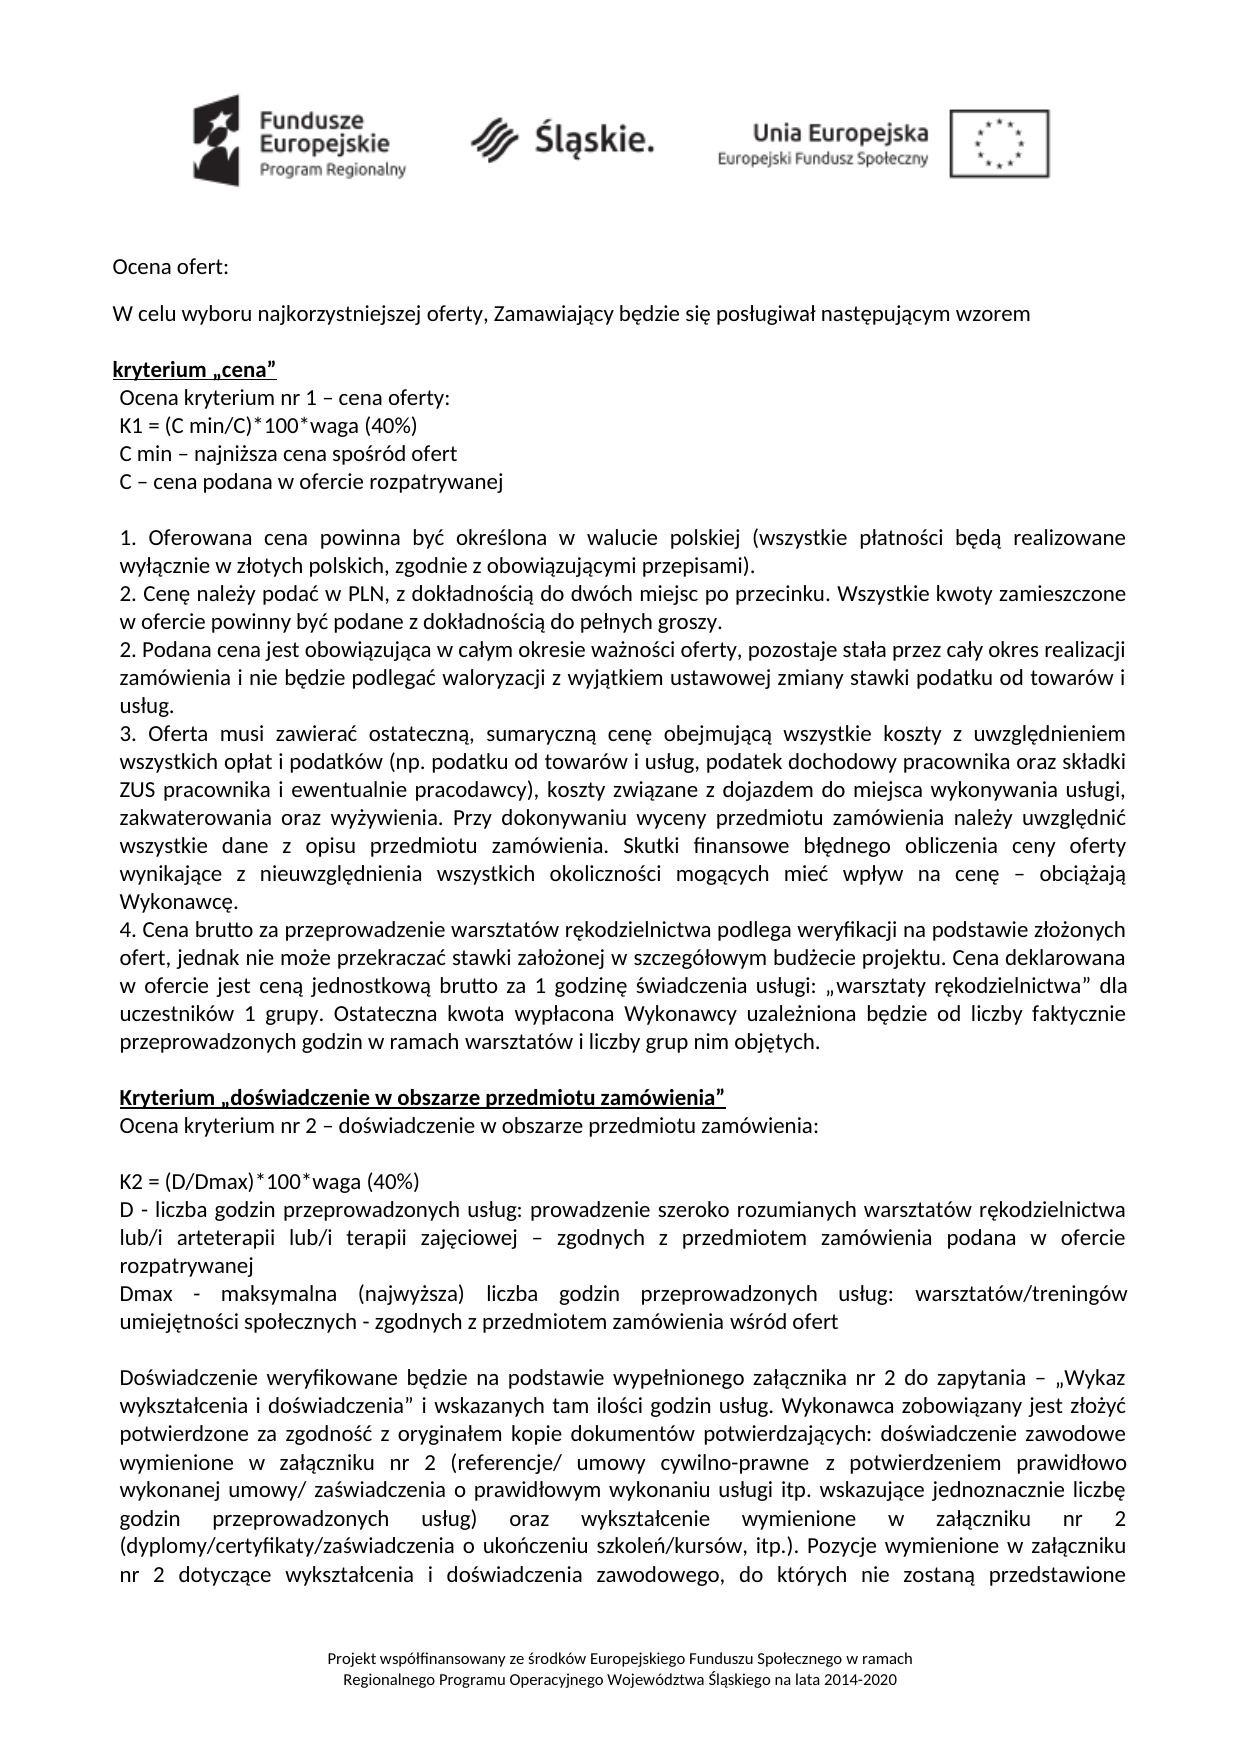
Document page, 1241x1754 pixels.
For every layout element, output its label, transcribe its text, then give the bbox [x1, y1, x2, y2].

text 3. Oferta musi zawierać ostateczną, sumaryczną cenę obejmującą wszystkie koszty z uwzględnieniem wszystkich opłat i podatków (np. podatku od towarów i usług, podatek dochodowy pracownika oraz składki ZUS pracownika i ewentualnie pracodawcy), koszty związane z dojazdem do miejsca wykonywania usługi, zakwaterowania oraz wyżywienia. Przy dokonywaniu wyceny przedmiotu zamówienia należy uwzględnić wszystkie dane z opisu przedmiotu zamówienia. Skutki finansowe błędnego obliczenia ceny oferty wynikające z nieuwzględnienia wszystkich okoliczności mogących mieć wpływ na cenę – obciążają Wykonawcę. [119, 719, 1128, 915]
text 1. Oferowana cena powinna być określona w walucie polskiej (wszystkie płatności będą realizowane wyłącznie w złotych polskich, zgodnie z obowiązującymi przepisami). [119, 523, 1128, 579]
text 4. Cena brutto za przeprowadzenie warsztatów rękodzielnictwa podlega weryfikacji na podstawie złożonych ofert, jednak nie może przekraczać stawki założonej w szczegółowym budżecie projektu. Cena deklarowana w ofercie jest ceną jednostkową brutto za 1 godzinę świadczenia usługi: „warsztaty rękodzielnictwa” dla uczestników 1 grupy. Ostateczna kwota wypłacona Wykonawcy uzależniona będzie od liczby faktycznie przeprowadzonych godzin w ramach warsztatów i liczby grup nim objętych. [119, 915, 1128, 1055]
text Ocena kryterium nr 2 – doświadczenie w obszarze przedmiotu zamówienia: [119, 1111, 1128, 1139]
text K1 = (C min/C)*100*waga (40%) [119, 411, 1128, 439]
text W celu wyboru najkorzystniejszej oferty, Zamawiający będzie się posługiwał następującym wzorem [112, 299, 1128, 327]
text K2 = (D/Dmax)*100*waga (40%) [119, 1167, 1128, 1195]
text Ocena ofert: [112, 252, 1128, 280]
text C – cena podana w ofercie rozpatrywanej [119, 467, 1128, 495]
text 2. Cenę należy podać w PLN, z dokładnością do dwóch miejsc po przecinku. Wszystkie kwoty zamieszczone w ofercie powinny być podane z dokładnością do pełnych groszy. [119, 579, 1128, 635]
text kryterium „cena” [112, 355, 1128, 383]
text Dmax - maksymalna (najwyższa) liczba godzin przeprowadzonych usług: warsztatów/treningów umiejętności społecznych - zgodnych z przedmiotem zamówienia wśród ofert [119, 1279, 1128, 1336]
text Ocena kryterium nr 1 – cena oferty: [119, 383, 1128, 411]
text D - liczba godzin przeprowadzonych usług: prowadzenie szeroko rozumianych warsztatów rękodzielnictwa lub/i arteterapii lub/i terapii zajęciowej – zgodnych z przedmiotem zamówienia podana w ofercie rozpatrywanej [119, 1195, 1128, 1279]
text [119, 1363, 1128, 1588]
text Kryterium „doświadczenie w obszarze przedmiotu zamówienia” [119, 1083, 1128, 1111]
text 2. Podana cena jest obowiązująca w całym okresie ważności oferty, pozostaje stała przez cały okres realizacji zamówienia i nie będzie podlegać waloryzacji z wyjątkiem ustawowej zmiany stawki podatku od towarów i usług. [119, 635, 1128, 719]
text C min – najniższa cena spośród ofert [119, 439, 1128, 467]
